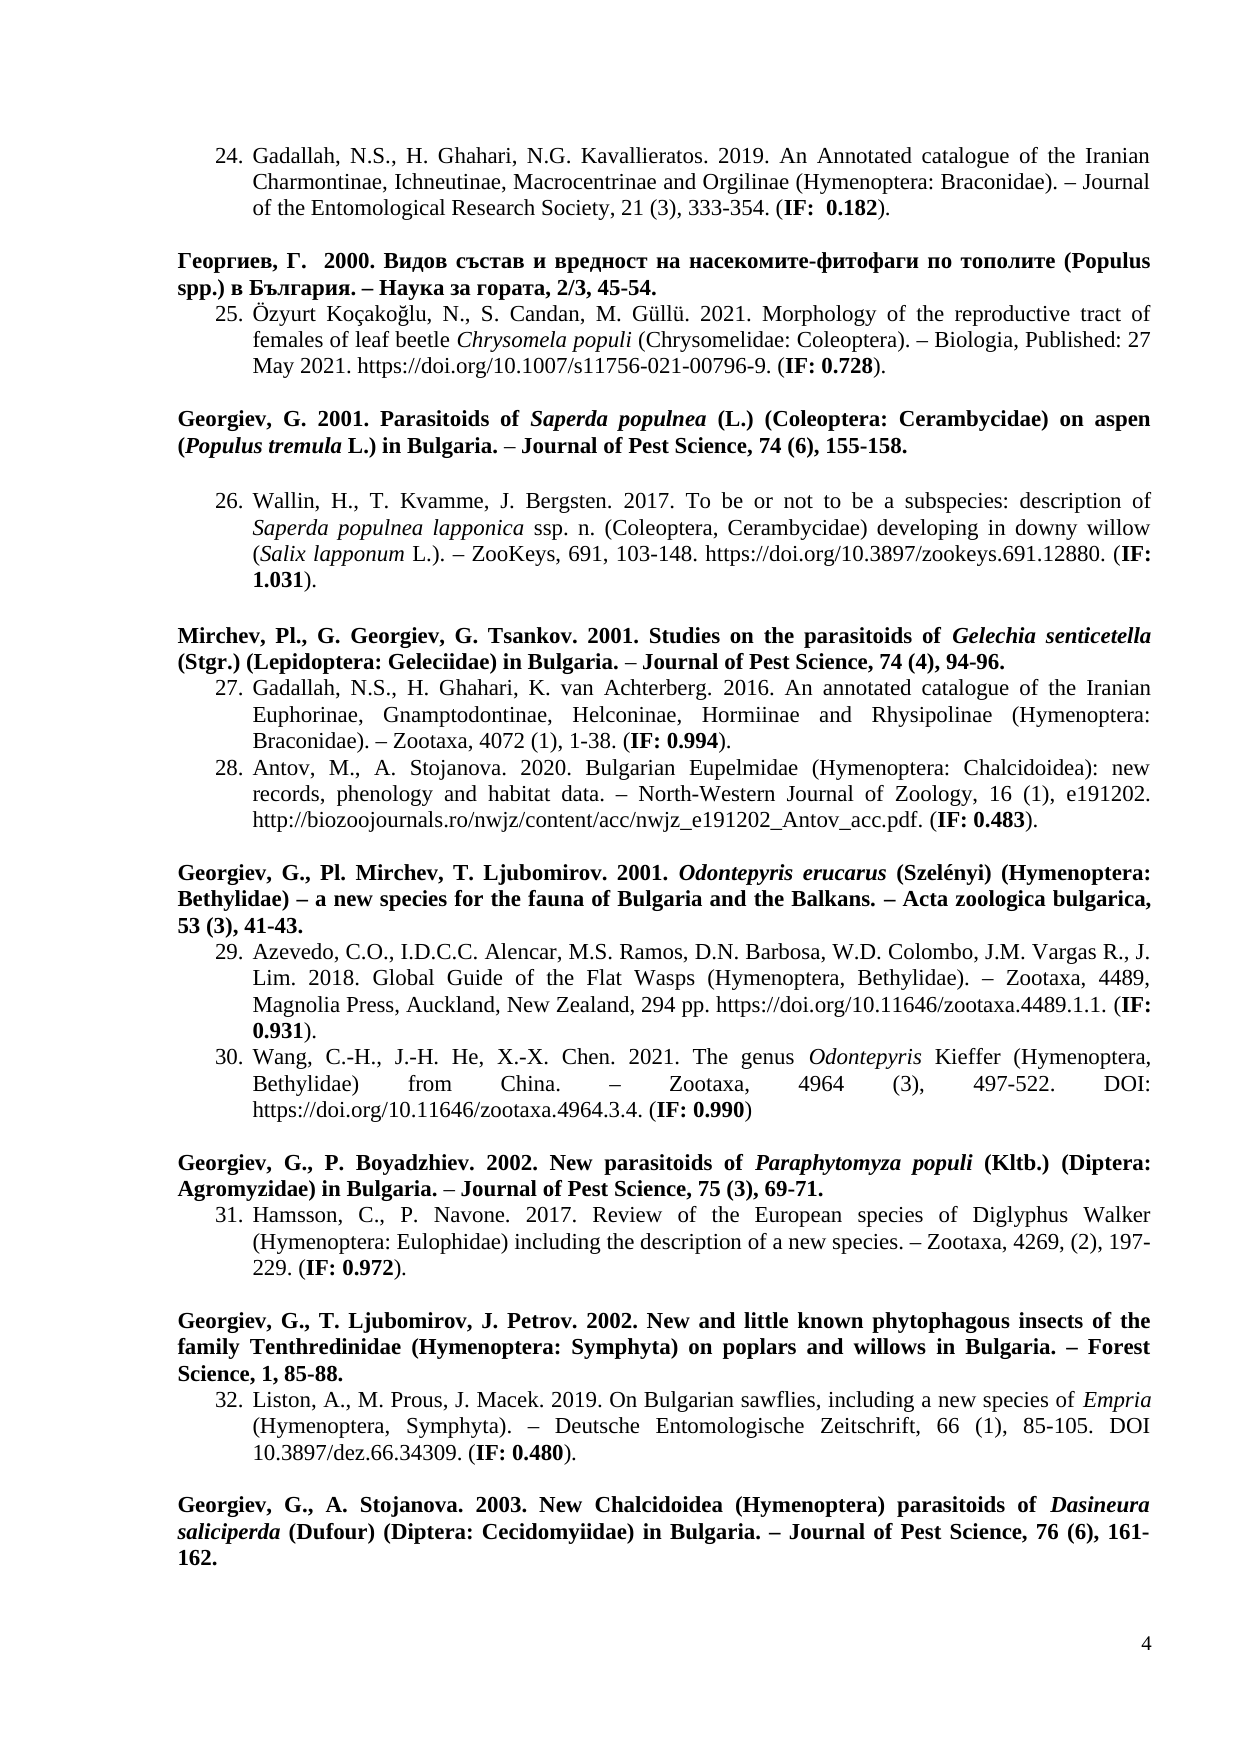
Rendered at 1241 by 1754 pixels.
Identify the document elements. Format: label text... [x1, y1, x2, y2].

text Georgiev, G., T. Ljubomirov, J. Petrov. 2002. New and little known phytophagous insects of the family Tenthredinidae (Hymenoptera: Symphyta) on poplars and willows in Bulgaria. – Forest Science, 1, 85-88. [177, 1307, 1152, 1386]
text Georgiev, G., P. Boyadzhiev. 2002. New parasitoids of Paraphytomyza populi (Kltb.) (Diptera: Agromyzidae) in Bulgaria. – Journal of Pest Science, 75 (3), 69-71. [177, 1149, 1152, 1202]
text Georgiev, G., A. Stojanova. 2003. New Chalcidoidea (Hymenoptera) parasitoids of Dasineura saliciperda (Dufour) (Diptera: Cecidomyiidae) in Bulgaria. – Journal of Pest Science, 76 (6), 161-162. [177, 1491, 1152, 1571]
text Георгиев, Г. 2000. Видов състав и вредност на насекомите-фитофаги по тополите (Populus spp.) в България. – Наука за гората, 2/3, 45-54. [177, 247, 1152, 300]
list Hamsson, C., P. Navone. 2017. Review of the European species of Diglyphus Walker (Hymenoptera: Eulophidae) including the description of a new species. – Zootaxa, 4269, (2), 197-229. (IF: 0.972). [215, 1202, 1152, 1281]
list Antov, M., A. Stojanova. 2020. Bulgarian Eupelmidae (Hymenoptera: Chalcidoidea): new records, phenology and habitat data. – North-Western Journal of Zoology, 16 (1), e191202. http://biozoojournals.ro/nwjz/content/acc/nwjz_e191202_Antov_acc.pdf. (IF: 0.483). [215, 753, 1152, 833]
list Gadallah, N.S., H. Ghahari, N.G. Kavallieratos. 2019. An Annotated catalogue of the Iranian Charmontinae, Ichneutinae, Macrocentrinae and Orgilinae (Hymenoptera: Braconidae). – Journal of the Entomological Research Society, 21 (3), 333-354. (IF: 0.182). [215, 142, 1152, 221]
list Wang, C.-H., J.-H. He, X.-X. Chen. 2021. The genus Odontepyris Kieffer (Hymenoptera, Bethylidae) from China. – Zootaxa, 4964 (3), 497-522. DOI: https://doi.org/10.11646/zootaxa.4964.3.4. (IF: 0.990) [215, 1043, 1152, 1122]
list Azevedo, C.O., I.D.C.C. Alencar, M.S. Ramos, D.N. Barbosa, W.D. Colombo, J.M. Vargas R., J. Lim. 2018. Global Guide of the Flat Wasps (Hymenoptera, Bethylidae). – Zootaxa, 4489, Magnolia Press, Auckland, New Zealand, 294 pp. https://doi.org/10.11646/zootaxa.4489.1.1. (IF: 0.931). [215, 938, 1152, 1043]
text Georgiev, G., Pl. Mirchev, T. Ljubomirov. 2001. Odontepyris erucarus (Szelényi) (Hymenoptera: Bethylidae) – a new species for the fauna of Bulgaria and the Balkans. – Acta zoologica bulgarica, 53 (3), 41-43. [177, 859, 1152, 938]
text Mirchev, Pl., G. Georgiev, G. Tsankov. 2001. Studies on the parasitoids of Gelechia senticetella (Stgr.) (Lepidoptera: Geleciidae) in Bulgaria. – Journal of Pest Science, 74 (4), 94-96. [177, 622, 1152, 674]
list Liston, A., M. Prous, J. Macek. 2019. On Bulgarian sawflies, including a new species of Empria (Hymenoptera, Symphyta). – Deutsche Entomologische Zeitschrift, 66 (1), 85-105. DOI 10.3897/dez.66.34309. (IF: 0.480). [215, 1386, 1152, 1465]
list Özyurt Koçakoğlu, N., S. Candan, M. Güllü. 2021. Morphology of the reproductive tract of females of leaf beetle Chrysomela populi (Chrysomelidae: Coleoptera). – Biologia, Published: 27 May 2021. https://doi.org/10.1007/s11756-021-00796-9. (IF: 0.728). [215, 300, 1152, 379]
text Georgiev, G. 2001. Parasitoids of Saperda populnea (L.) (Coleoptera: Cerambycidae) on aspen (Populus tremula L.) in Bulgaria. – Journal of Pest Science, 74 (6), 155-158. [177, 405, 1152, 458]
list Wallin, H., T. Kvamme, J. Bergsten. 2017. To be or not to be a subspecies: description of Saperda populnea lapponica ssp. n. (Coleoptera, Cerambycidae) developing in downy willow (Salix lapponum L.). – ZooKeys, 691, 103-148. https://doi.org/10.3897/zookeys.691.12880. (IF: 1.031). [215, 487, 1152, 593]
list Gadallah, N.S., H. Ghahari, K. van Achterberg. 2016. An annotated catalogue of the Iranian Euphorinae, Gnamptodontinae, Helconinae, Hormiinae and Rhysipolinae (Hymenoptera: Braconidae). – Zootaxa, 4072 (1), 1-38. (IF: 0.994). [215, 674, 1152, 753]
